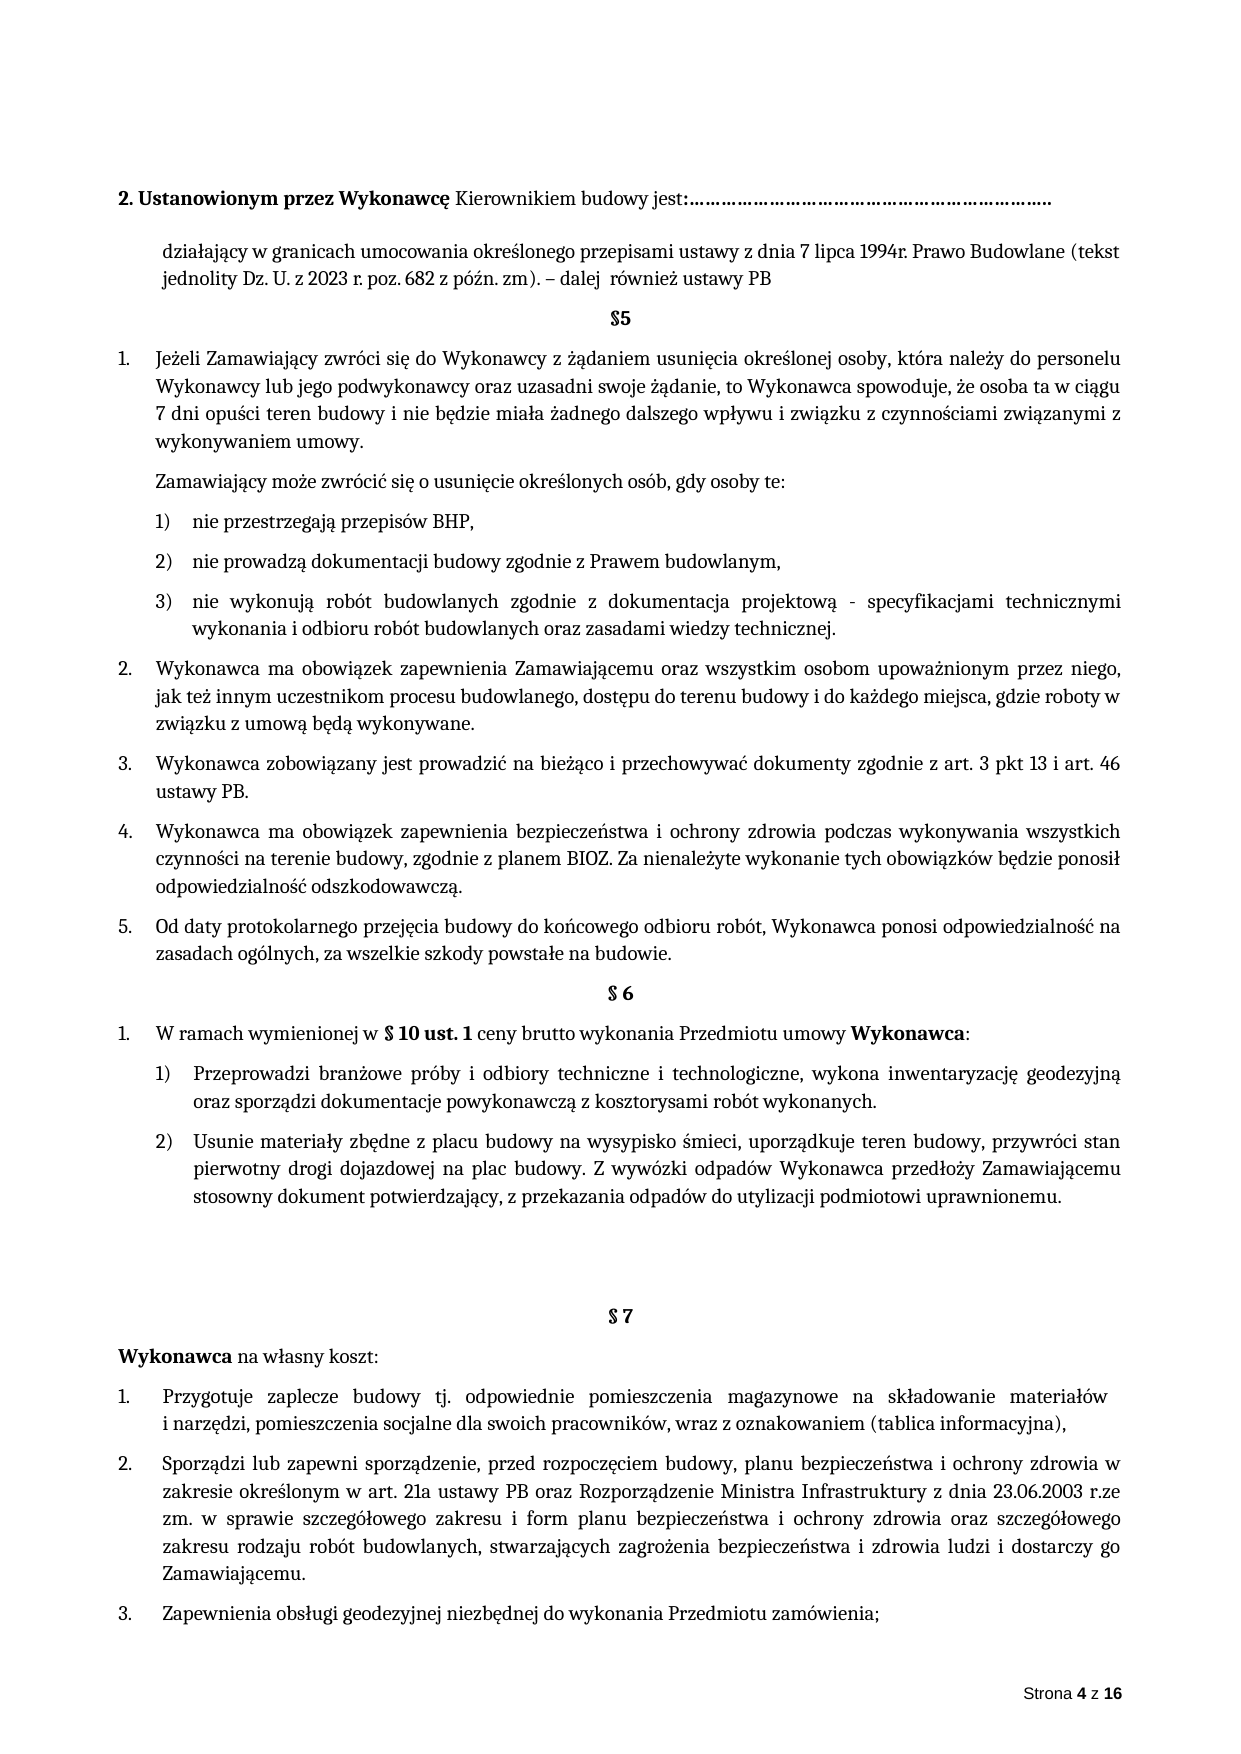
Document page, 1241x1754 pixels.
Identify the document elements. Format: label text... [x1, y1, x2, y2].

list Przeprowadzi branżowe próby i odbiory techniczne i technologiczne, wykona inwentaryzację geodezyjną oraz sporządzi dokumentacje powykonawczą z kosztorysami robót wykonanych. [156, 1062, 1122, 1113]
list nie prowadzą dokumentacji budowy zgodnie z Prawem budowlanym, [155, 549, 1122, 573]
list Od daty protokolarnego przejęcia budowy do końcowego odbioru robót, Wykonawca ponosi odpowiedzialność na zasadach ogólnych, za wszelkie szkody powstałe na budowie. [118, 914, 1122, 966]
list Jeżeli Zamawiający zwróci się do Wykonawcy z żądaniem usunięcia określonej osoby, która należy do personelu Wykonawcy lub jego podwykonawcy oraz uzasadni swoje żądanie, to Wykonawca spowoduje, że osoba ta w ciągu 7 dni opuści teren budowy i nie będzie miała żadnego dalszego wpływu i związku z czynnościami związanymi z wykonywaniem umowy. [118, 347, 1122, 453]
text Wykonawca na własny koszt: [118, 1344, 1122, 1368]
list Usunie materiały zbędne z placu budowy na wysypisko śmieci, uporządkuje teren budowy, przywróci stan pierwotny drogi dojazdowej na plac budowy. Z wywózki odpadów Wykonawca przedłoży Zamawiającemu stosowny dokument potwierdzający, z przekazania odpadów do utylizacji podmiotowi uprawnionemu. [156, 1129, 1122, 1208]
subtitle 2. Ustanowionym przez Wykonawcę Kierownikiem budowy jest:………………………………………………………….. [118, 187, 1122, 211]
list Wykonawca zobowiązany jest prowadzić na bieżąco i przechowywać dokumenty zgodnie z art. 3 pkt 13 i art. 46 ustawy PB. [118, 752, 1122, 803]
list Sporządzi lub zapewni sporządzenie, przed rozpoczęciem budowy, planu bezpieczeństwa i ochrony zdrowia w zakresie określonym w art. 21a ustawy PB oraz Rozporządzenie Ministra Infrastruktury z dnia 23.06.2003 r.ze zm. w sprawie szczegółowego zakresu i form planu bezpieczeństwa i ochrony zdrowia oraz szczegółowego zakresu rodzaju robót budowlanych, stwarzających zagrożenia bezpieczeństwa i zdrowia ludzi i dostarczy go Zamawiającemu. [118, 1452, 1122, 1586]
list Wykonawca ma obowiązek zapewnienia bezpieczeństwa i ochrony zdrowia podczas wykonywania wszystkich czynności na terenie budowy, zgodnie z planem BIOZ. Za nienależyte wykonanie tych obowiązków będzie ponosił odpowiedzialność odszkodowawczą. [118, 819, 1122, 898]
text §5 [118, 307, 1122, 331]
text § 6 [118, 982, 1122, 1006]
list nie przestrzegają przepisów BHP, [155, 509, 1122, 533]
list Zapewnienia obsługi geodezyjnej niezbędnej do wykonania Przedmiotu zamówienia; [118, 1602, 1122, 1626]
list W ramach wymienionej w § 10 ust. 1 ceny brutto wykonania Przedmiotu umowy Wykonawca: [118, 1022, 1122, 1046]
text § 7 [118, 1304, 1122, 1328]
list Przygotuje zaplecze budowy tj. odpowiednie pomieszczenia magazynowe na składowanie materiałów i narzędzi, pomieszczenia socjalne dla swoich pracowników, wraz z oznakowaniem (tablica informacyjna), [118, 1384, 1122, 1436]
list Wykonawca ma obowiązek zapewnienia Zamawiającemu oraz wszystkim osobom upoważnionym przez niego, jak też innym uczestnikom procesu budowlanego, dostępu do terenu budowy i do każdego miejsca, gdzie roboty w związku z umową będą wykonywane. [118, 657, 1122, 736]
text Zamawiający może zwrócić się o usunięcie określonych osób, gdy osoby te: [118, 469, 1122, 493]
subtitle działający w granicach umocowania określonego przepisami ustawy z dnia 7 lipca 1994r. Prawo Budowlane (tekst jednolity Dz. U. z 2023 r. poz. 682 z późn. zm). – dalej również ustawy PB [162, 239, 1122, 291]
list nie wykonują robót budowlanych zgodnie z dokumentacja projektową - specyfikacjami technicznymi wykonania i odbioru robót budowlanych oraz zasadami wiedzy technicznej. [155, 589, 1122, 641]
